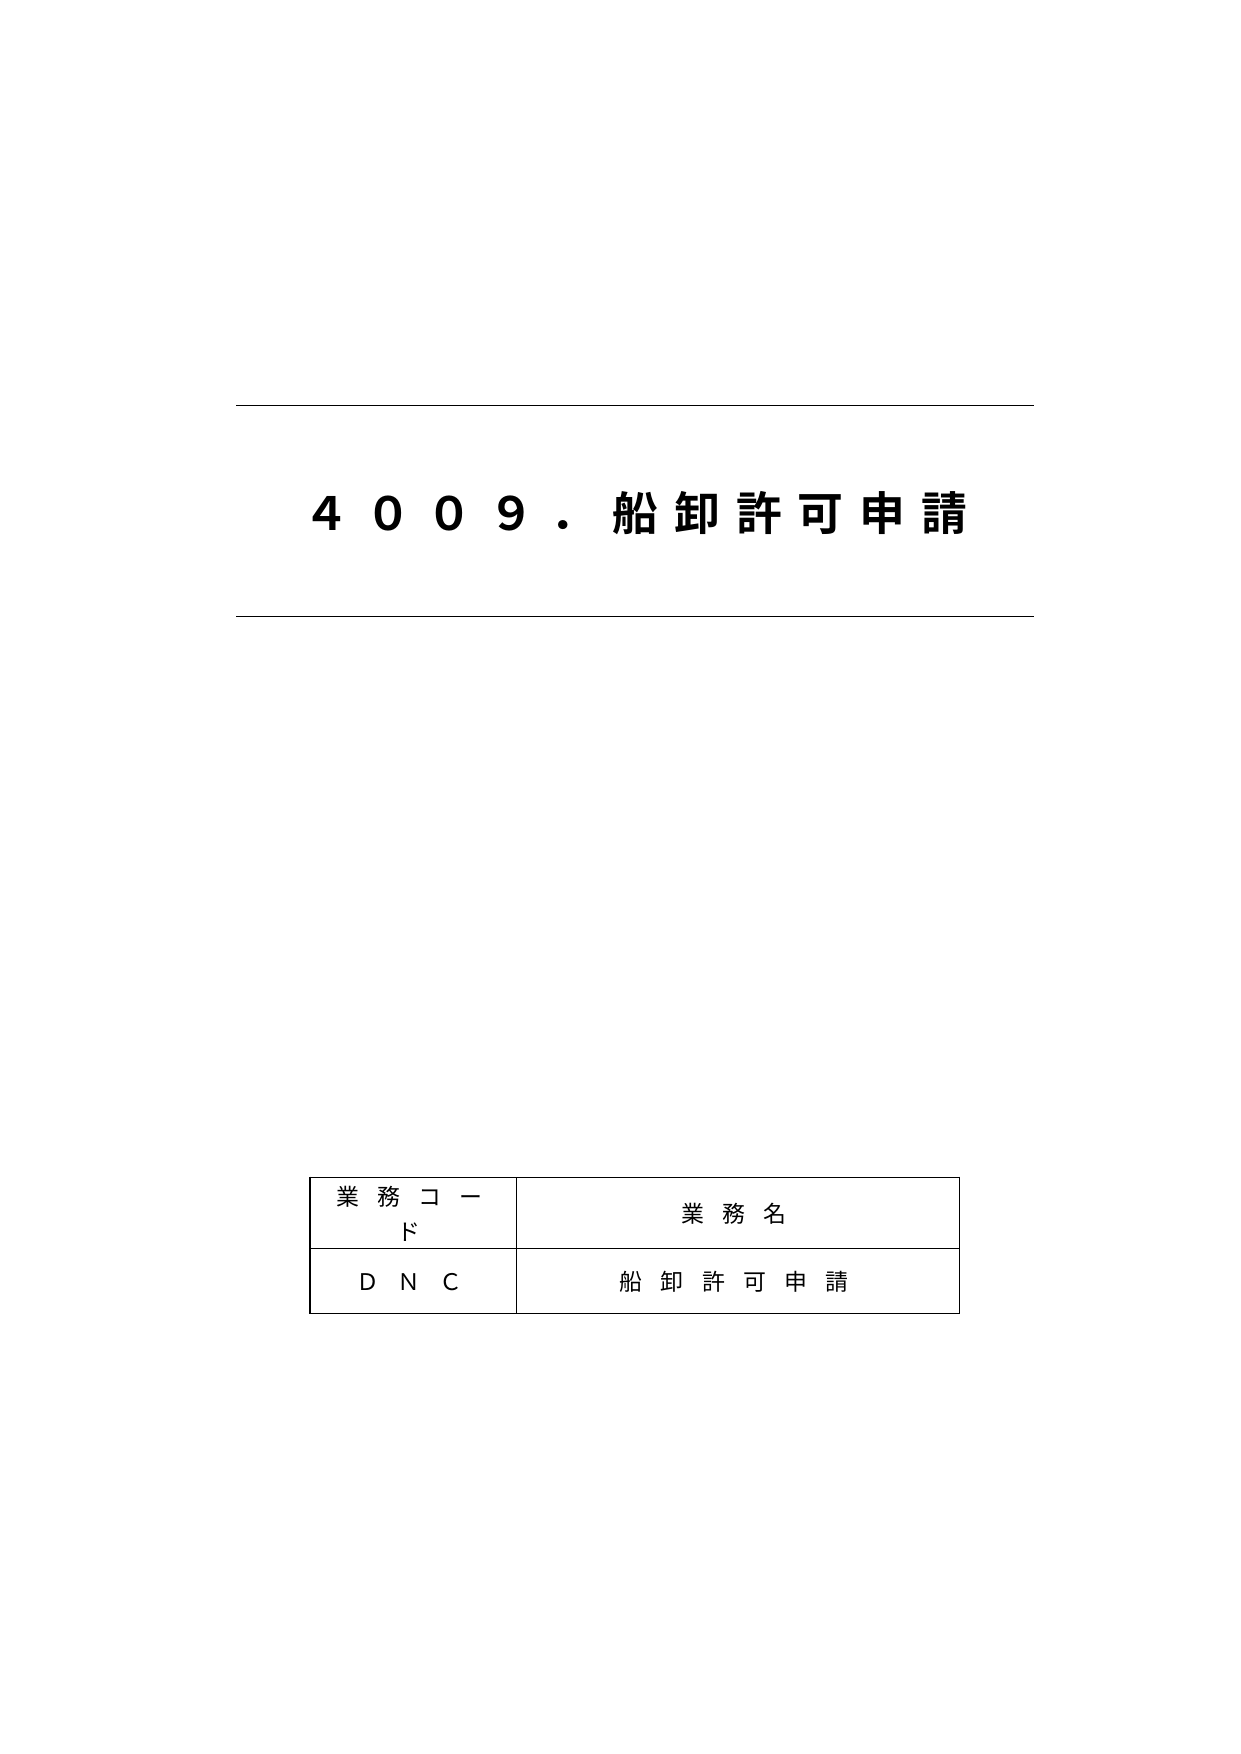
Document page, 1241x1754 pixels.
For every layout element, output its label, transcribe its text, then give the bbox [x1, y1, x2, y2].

table_cell 船卸許可申請 [517, 1249, 959, 1313]
table_cell ＤＮＣ [311, 1249, 516, 1313]
table_header 業務コード [311, 1178, 516, 1248]
table_header 業務名 [517, 1178, 959, 1248]
table_header ４００９．船卸許可申請 [236, 406, 1033, 616]
